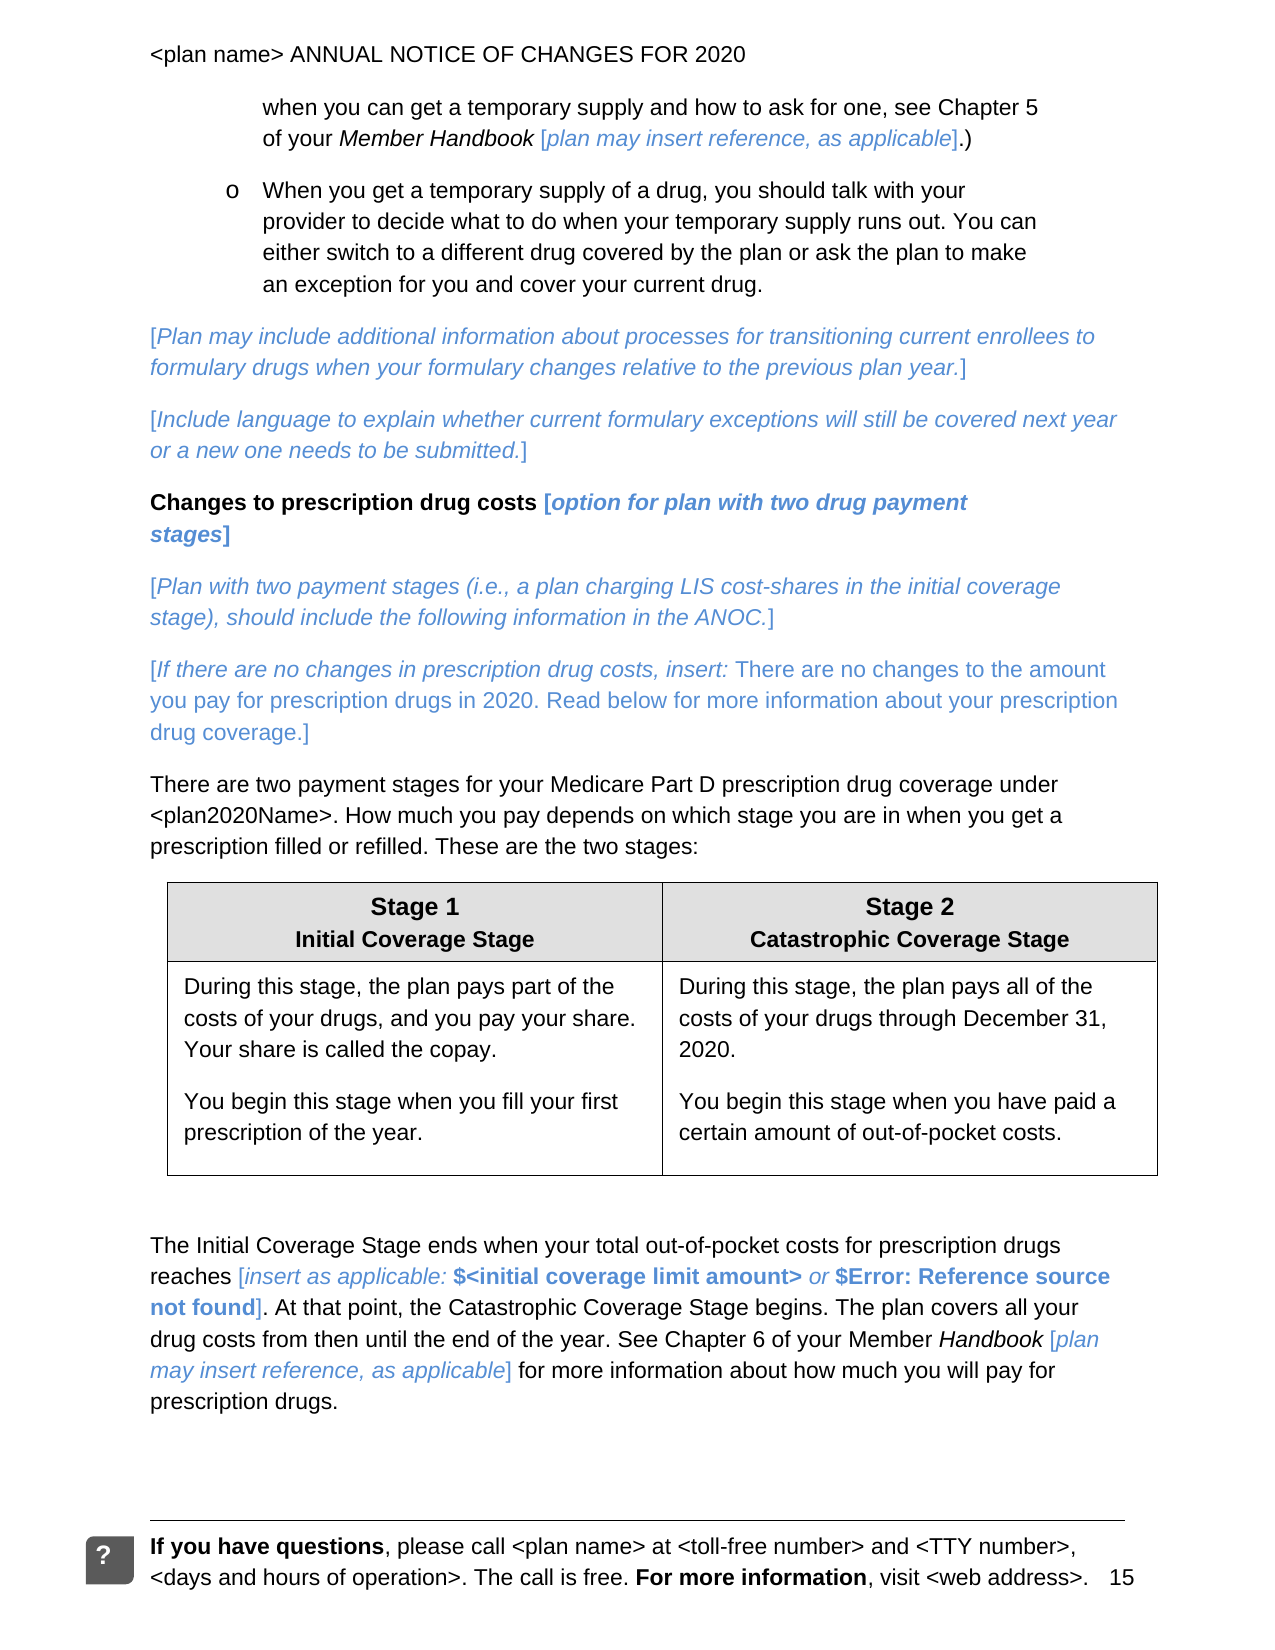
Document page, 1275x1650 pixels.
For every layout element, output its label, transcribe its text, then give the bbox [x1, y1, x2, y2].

table_cell During this stage, the plan pays part of the costs of your drugs, and you pay your share. Your share is called the copay. You begin this stage when you fill your first prescription of the year. [168, 962, 662, 1175]
table_header Stage 2 Catastrophic Coverage Stage [663, 883, 1157, 961]
text [If there are no changes in prescription drug costs, insert: There are no changes to the amount you pay for prescription drugs in 2020. Read below for more information about your prescription drug coverage.] [150, 652, 1125, 746]
list When you get a temporary supply of a drug, you should talk with your provider to decide what to do when your temporary supply runs out. You can either switch to a different drug covered by the plan or ask the plan to make an exception for you and cover your current drug. [225, 173, 1050, 298]
text [Plan may include additional information about processes for transitioning current enrollees to formulary drugs when your formulary changes relative to the previous plan year.] [150, 319, 1125, 382]
text There are two payment stages for your Medicare Part D prescription drug coverage under <plan2020Name>. How much you pay depends on which stage you are in when you get a prescription filled or refilled. These are the two stages: [150, 767, 1125, 861]
table_cell During this stage, the plan pays all of the costs of your drugs through December 31, 2020. You begin this stage when you have paid a certain amount of out-of-pocket costs. [663, 961, 1157, 1175]
table_header Stage 1 Initial Coverage Stage [168, 883, 662, 961]
text [Include language to explain whether current formulary exceptions will still be covered next year or a new one needs to be submitted.] [150, 402, 1125, 465]
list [225, 90, 1050, 152]
text [Plan with two payment stages (i.e., a plan charging LIS cost-shares in the initial coverage stage), should include the following information in the ANOC.] [150, 569, 1125, 632]
text Changes to prescription drug costs [option for plan with two drug payment stages] [150, 486, 1050, 548]
